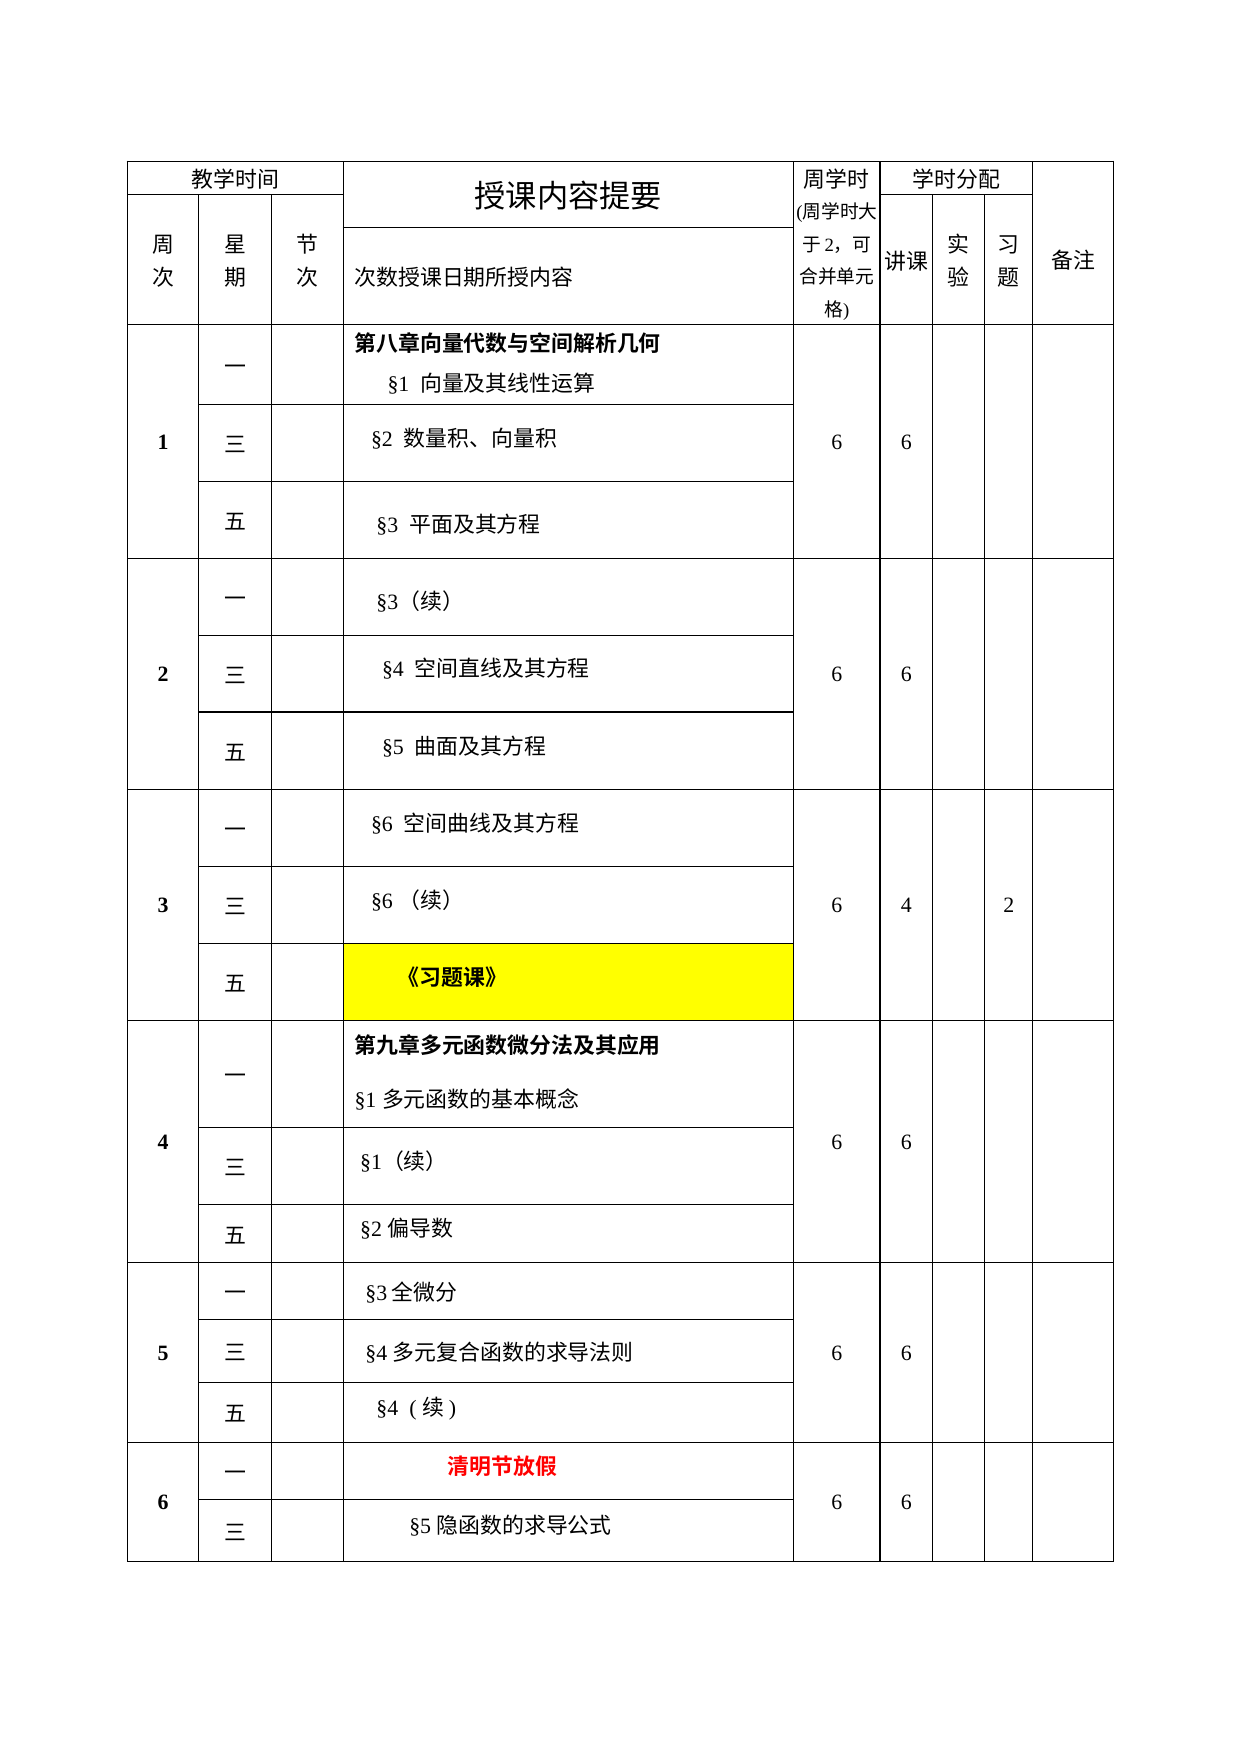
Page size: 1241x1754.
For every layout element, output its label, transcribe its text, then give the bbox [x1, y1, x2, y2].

table_cell §3全微分 [344, 1263, 793, 1318]
table_cell 三 [199, 1320, 271, 1382]
table_cell [272, 713, 343, 789]
table_cell 4 [128, 1021, 198, 1262]
table_cell 星 期 [199, 195, 271, 324]
table_cell 6 [881, 1443, 932, 1561]
table_header 备注 [1033, 162, 1113, 324]
table_cell [272, 405, 343, 481]
table_cell 5 [128, 1263, 198, 1442]
table_cell §1（续） [344, 1128, 793, 1204]
table_cell 6 [881, 1021, 932, 1262]
table_cell [272, 1500, 343, 1561]
table_cell §4 ( 续 ) [344, 1383, 793, 1442]
table_cell §2 偏导数 [344, 1205, 793, 1262]
table_cell [272, 944, 343, 1020]
table_cell 节 次 [272, 195, 343, 324]
table_cell 第九章多元函数微分法及其应用 §1 多元函数的基本概念 [344, 1021, 793, 1127]
table_cell 五 [199, 944, 271, 1020]
table_cell [272, 559, 343, 634]
table_cell 6 [794, 1263, 879, 1442]
table_cell 6 [794, 325, 879, 558]
table_cell [985, 325, 1032, 558]
table_cell [933, 1443, 984, 1561]
table_cell [985, 559, 1032, 789]
table_cell [1033, 790, 1113, 1020]
table_header 教学时间 [128, 162, 343, 194]
table_cell 一 [199, 1021, 271, 1127]
table_cell 4 [881, 790, 932, 1020]
table_cell 1 [128, 325, 198, 558]
table_header 周学时 (周学时大于2，可合并单元格) [794, 162, 879, 324]
table_cell 2 [985, 790, 1032, 1020]
table_cell 三 [199, 1128, 271, 1204]
table_cell 6 [881, 1263, 932, 1442]
table_cell [272, 1128, 343, 1204]
table_cell 6 [881, 325, 932, 558]
table_cell 一 [199, 325, 271, 404]
table_cell 6 [794, 1443, 879, 1561]
table_cell 清明节放假 [344, 1443, 793, 1499]
table_cell 一 [199, 1443, 271, 1499]
table_cell [272, 1205, 343, 1262]
table_cell 一 [199, 1263, 271, 1318]
table_cell 2 [128, 559, 198, 789]
table_cell [1033, 1443, 1113, 1561]
table_cell §6 （续） [344, 867, 793, 943]
table_cell 次数授课日期所授内容 [344, 228, 793, 324]
table_cell 讲课 [881, 195, 932, 324]
table_cell [933, 325, 984, 558]
table_cell 实验 [933, 195, 984, 324]
table_cell 三 [199, 636, 271, 711]
table_cell [272, 790, 343, 866]
table_cell 习题 [985, 195, 1032, 324]
table_cell §3 平面及其方程 [344, 482, 793, 558]
table_cell §4 空间直线及其方程 [344, 636, 793, 711]
table_cell 6 [881, 559, 932, 789]
table_cell 6 [794, 559, 879, 789]
table_cell [985, 1443, 1032, 1561]
table_cell 三 [199, 405, 271, 481]
table_cell 五 [199, 1205, 271, 1262]
table_cell 一 [199, 790, 271, 866]
table_cell [933, 790, 984, 1020]
table_cell [272, 1320, 343, 1382]
table_cell [985, 1263, 1032, 1442]
table_cell [272, 325, 343, 404]
table_cell [985, 1021, 1032, 1262]
table_cell §5 曲面及其方程 [344, 713, 793, 789]
table_header 授课内容提要 [344, 162, 793, 227]
table_cell 五 [199, 482, 271, 558]
table_cell 三 [199, 1500, 271, 1561]
table_cell [272, 482, 343, 558]
table_cell 五 [199, 1383, 271, 1442]
table_header 学时分配 [881, 162, 1032, 194]
table_cell §5 隐函数的求导公式 [344, 1500, 793, 1561]
table_cell 五 [199, 713, 271, 789]
table_cell [1033, 559, 1113, 789]
table_cell [1033, 1021, 1113, 1262]
table_cell 三 [199, 867, 271, 943]
table_cell [1033, 1263, 1113, 1442]
table_cell §3（续） [344, 559, 793, 634]
table_cell 6 [794, 1021, 879, 1262]
table_cell [272, 636, 343, 711]
table_cell 3 [128, 790, 198, 1020]
table_cell 6 [794, 790, 879, 1020]
table_cell [933, 1021, 984, 1262]
table_cell [933, 1263, 984, 1442]
table_cell 6 [128, 1443, 198, 1561]
table_cell 周 次 [128, 195, 198, 324]
table_cell [272, 1263, 343, 1318]
table_cell [272, 1021, 343, 1127]
table_cell §4 多元复合函数的求导法则 [344, 1320, 793, 1382]
table_cell 第八章向量代数与空间解析几何 §1 向量及其线性运算 [344, 325, 793, 404]
table_cell 一 [199, 559, 271, 634]
table_cell §2 数量积、向量积 [344, 405, 793, 481]
table_cell [1033, 325, 1113, 558]
table_cell [933, 559, 984, 789]
table_cell [272, 1443, 343, 1499]
table_cell [272, 867, 343, 943]
table_cell [272, 1383, 343, 1442]
table_cell 《习题课》 [344, 944, 793, 1020]
table_cell §6 空间曲线及其方程 [344, 790, 793, 866]
